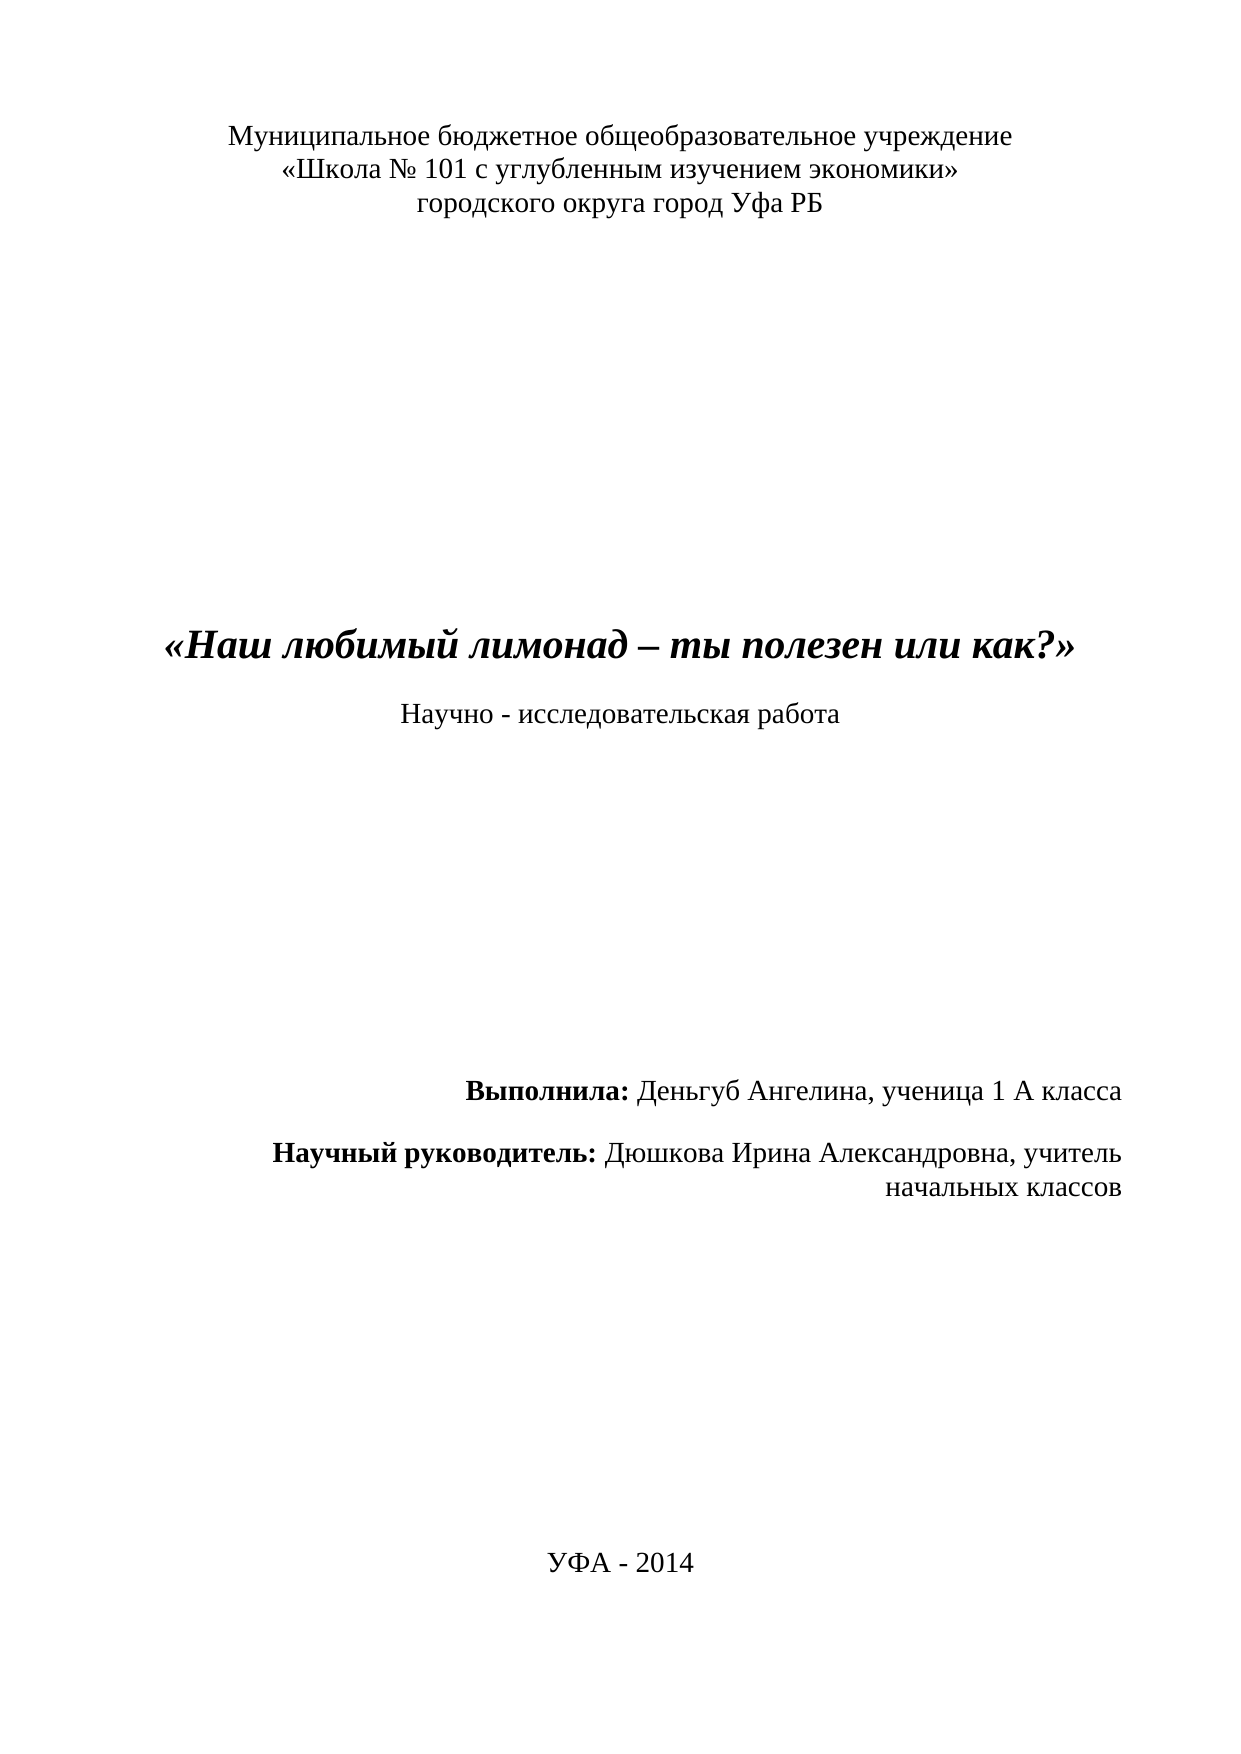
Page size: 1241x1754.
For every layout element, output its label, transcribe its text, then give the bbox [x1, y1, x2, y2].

text «Наш любимый лимонад – ты полезен или как?» [118, 619, 1122, 667]
text УФА - 2014 [118, 1545, 1122, 1579]
text Научно - исследовательская работа [118, 696, 1122, 730]
text Выполнила: Деньгуб Ангелина, ученица 1 А класса [192, 1073, 1122, 1106]
text Муниципальное бюджетное общеобразовательное учреждение «Школа № 101 с углубленным изучением экономики» городского округа город Уфа РБ [118, 118, 1122, 219]
text Научный руководитель: Дюшкова Ирина Александровна, учитель начальных классов [192, 1135, 1122, 1202]
